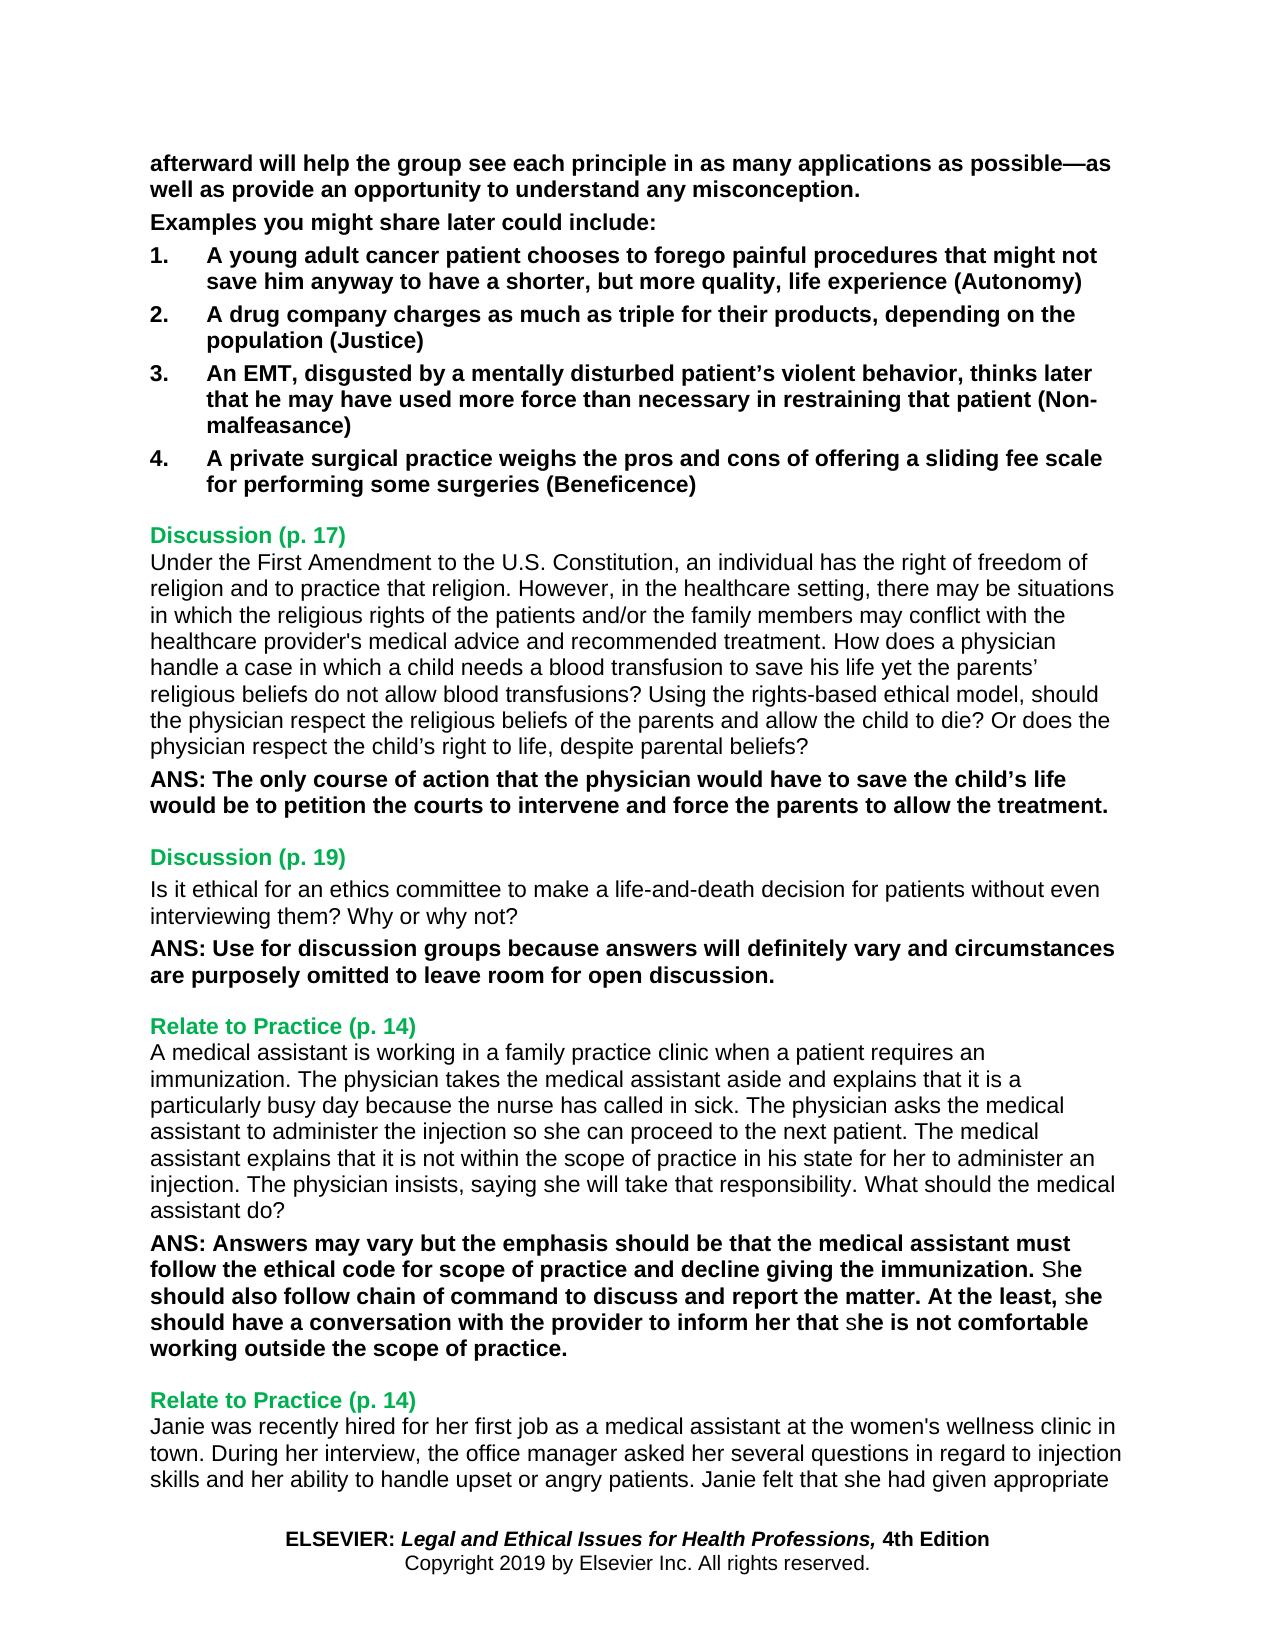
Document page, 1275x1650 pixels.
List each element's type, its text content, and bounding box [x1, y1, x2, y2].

text ANS: Answers may vary but the emphasis should be that the medical assistant must follow the ethical code for scope of practice and decline giving the immunization. She should also follow chain of command to discuss and report the matter. At the least, she should have a conversation with the provider to inform her that she is not comfortable working outside the scope of practice. [150, 1230, 1125, 1362]
list A drug company charges as much as triple for their products, depending on the population (Justice) [169, 301, 1125, 353]
text ANS: The only course of action that the physician would have to save the child’s life would be to petition the courts to intervene and force the parents to allow the treatment. [150, 766, 1125, 819]
text Discussion (p. 17) [150, 522, 1125, 549]
text ANS: Use for discussion groups because answers will definitely vary and circumstances are purposely omitted to leave room for open discussion. [150, 935, 1125, 988]
text Discussion (p. 19) [150, 844, 1125, 870]
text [150, 150, 1125, 203]
text A medical assistant is working in a family practice clinic when a patient requires an immunization. The physician takes the medical assistant aside and explains that it is a particularly busy day because the nurse has called in sick. The physician asks the medical assistant to administer the injection so she can proceed to the next patient. The medical assistant explains that it is not within the scope of practice in his state for her to administer an injection. The physician insists, saying she will take that responsibility. What should the medical assistant do? [150, 1039, 1125, 1224]
text Is it ethical for an ethics committee to make a life-and-death decision for patients without even interviewing them? Why or why not? [150, 876, 1125, 929]
list A private surgical practice weighs the pros and cons of offering a sliding fee scale for performing some surgeries (Beneficence) [169, 445, 1125, 497]
text Under the First Amendment to the U.S. Constitution, an individual has the right of freedom of religion and to practice that religion. However, in the healthcare setting, there may be situations in which the religious rights of the patients and/or the family members may conflict with the healthcare provider's medical advice and recommended treatment. How does a physician handle a case in which a child needs a blood transfusion to save his life yet the parents’ religious beliefs do not allow blood transfusions? Using the rights-based ethical model, should the physician respect the religious beliefs of the parents and allow the child to die? Or does the physician respect the child’s right to life, despite parental beliefs? [150, 549, 1125, 760]
list A young adult cancer patient chooses to forego painful procedures that might not save him anyway to have a shorter, but more quality, life experience (Autonomy) [169, 242, 1125, 294]
text Relate to Practice (p. 14) [150, 1013, 1125, 1039]
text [150, 1413, 1125, 1492]
text Examples you might share later could include: [150, 209, 1125, 235]
list An EMT, disgusted by a mentally disturbed patient’s violent behavior, thinks later that he may have used more force than necessary in restraining that patient (Non-malfeasance) [169, 359, 1125, 438]
text Relate to Practice (p. 14) [150, 1387, 1125, 1413]
